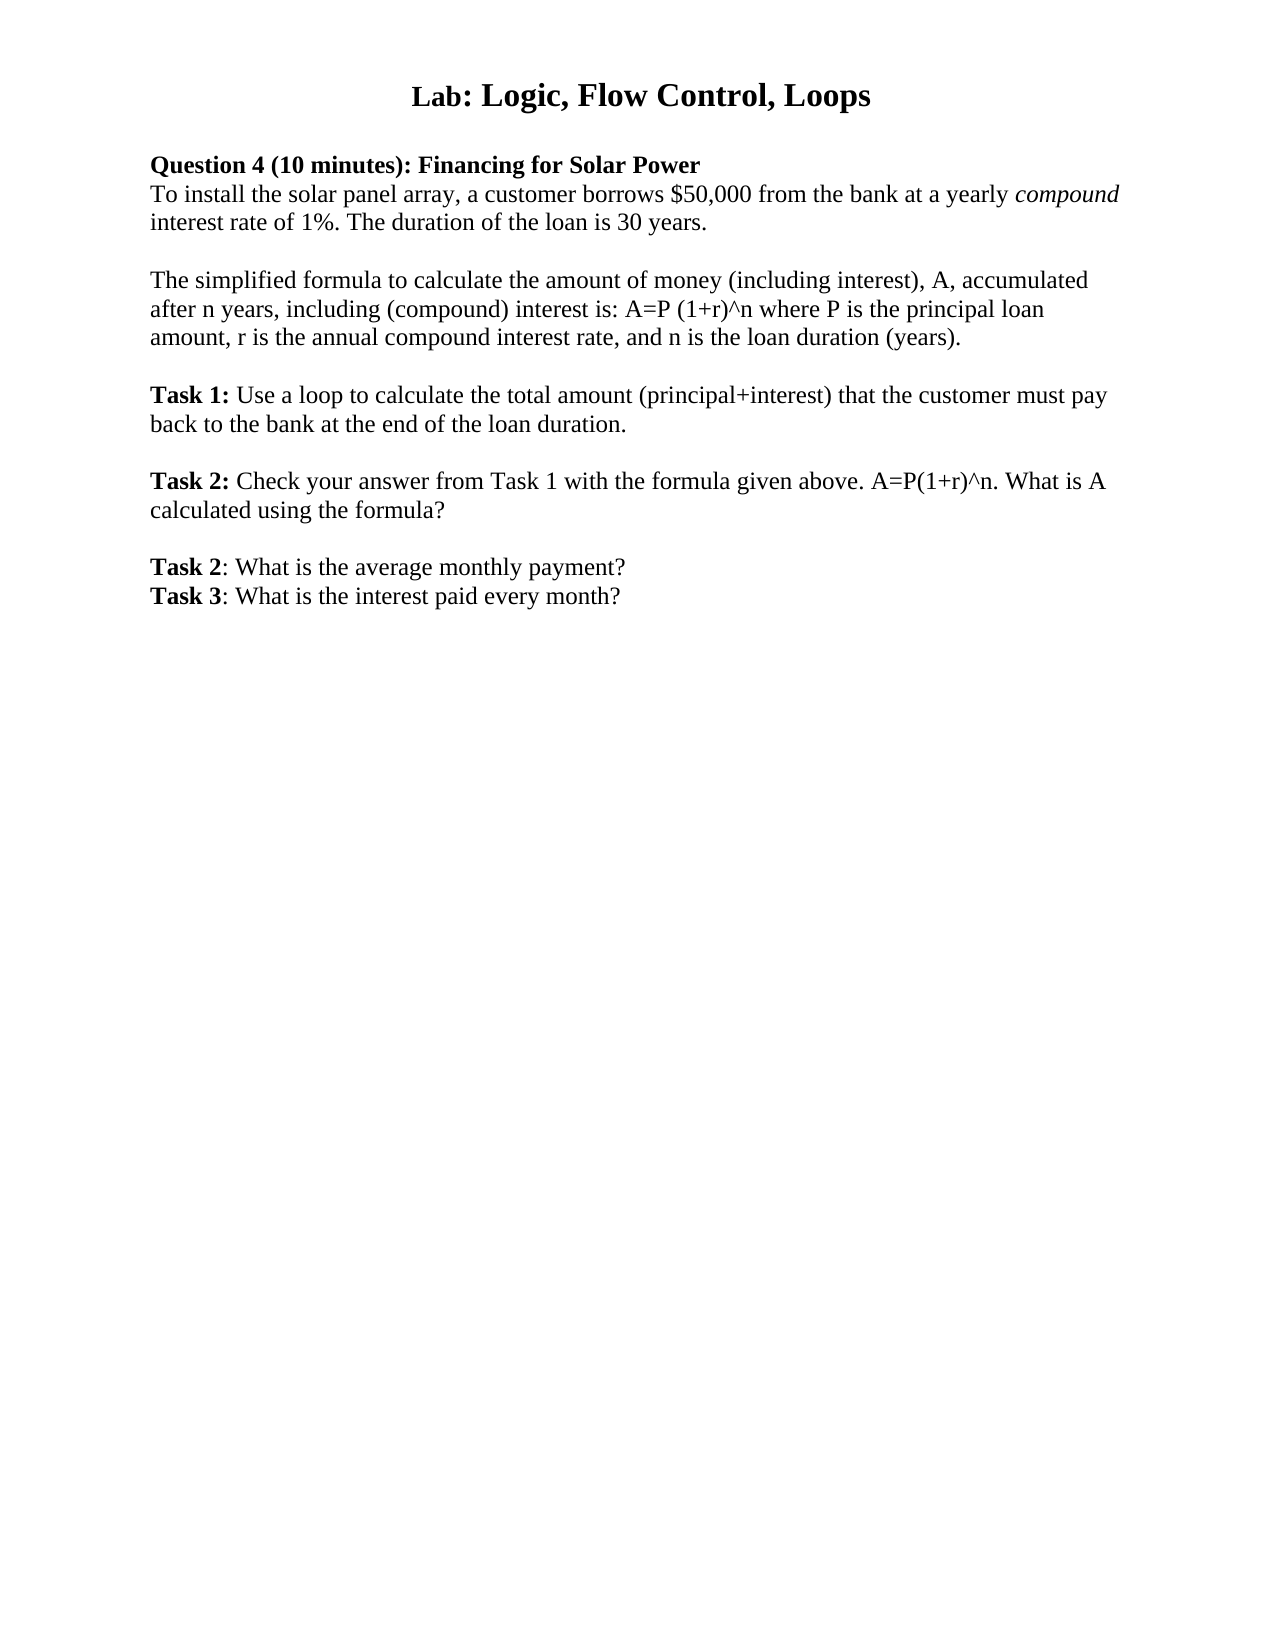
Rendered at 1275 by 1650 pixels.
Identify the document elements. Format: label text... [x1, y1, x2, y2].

text Question 4 (10 minutes): Financing for Solar Power [150, 150, 1125, 179]
text Task 1: Use a loop to calculate the total amount (principal+interest) that the customer must pay back to the bank at the end of the loan duration. [150, 380, 1125, 437]
text Task 2: What is the average monthly payment? [150, 552, 1125, 581]
text To install the solar panel array, a customer borrows $50,000 from the bank at a yearly compound interest rate of 1%. The duration of the loan is 30 years. [150, 179, 1125, 236]
text Task 3: What is the interest paid every month? [150, 581, 1125, 610]
text Task 2: Check your answer from Task 1 with the formula given above. A=P(1+r)^n. What is A calculated using the formula? [150, 466, 1125, 524]
text The simplified formula to calculate the amount of money (including interest), A, accumulated after n years, including (compound) interest is: A=P (1+r)^n where P is the principal loan amount, r is the annual compound interest rate, and n is the loan duration (years). [150, 265, 1125, 351]
